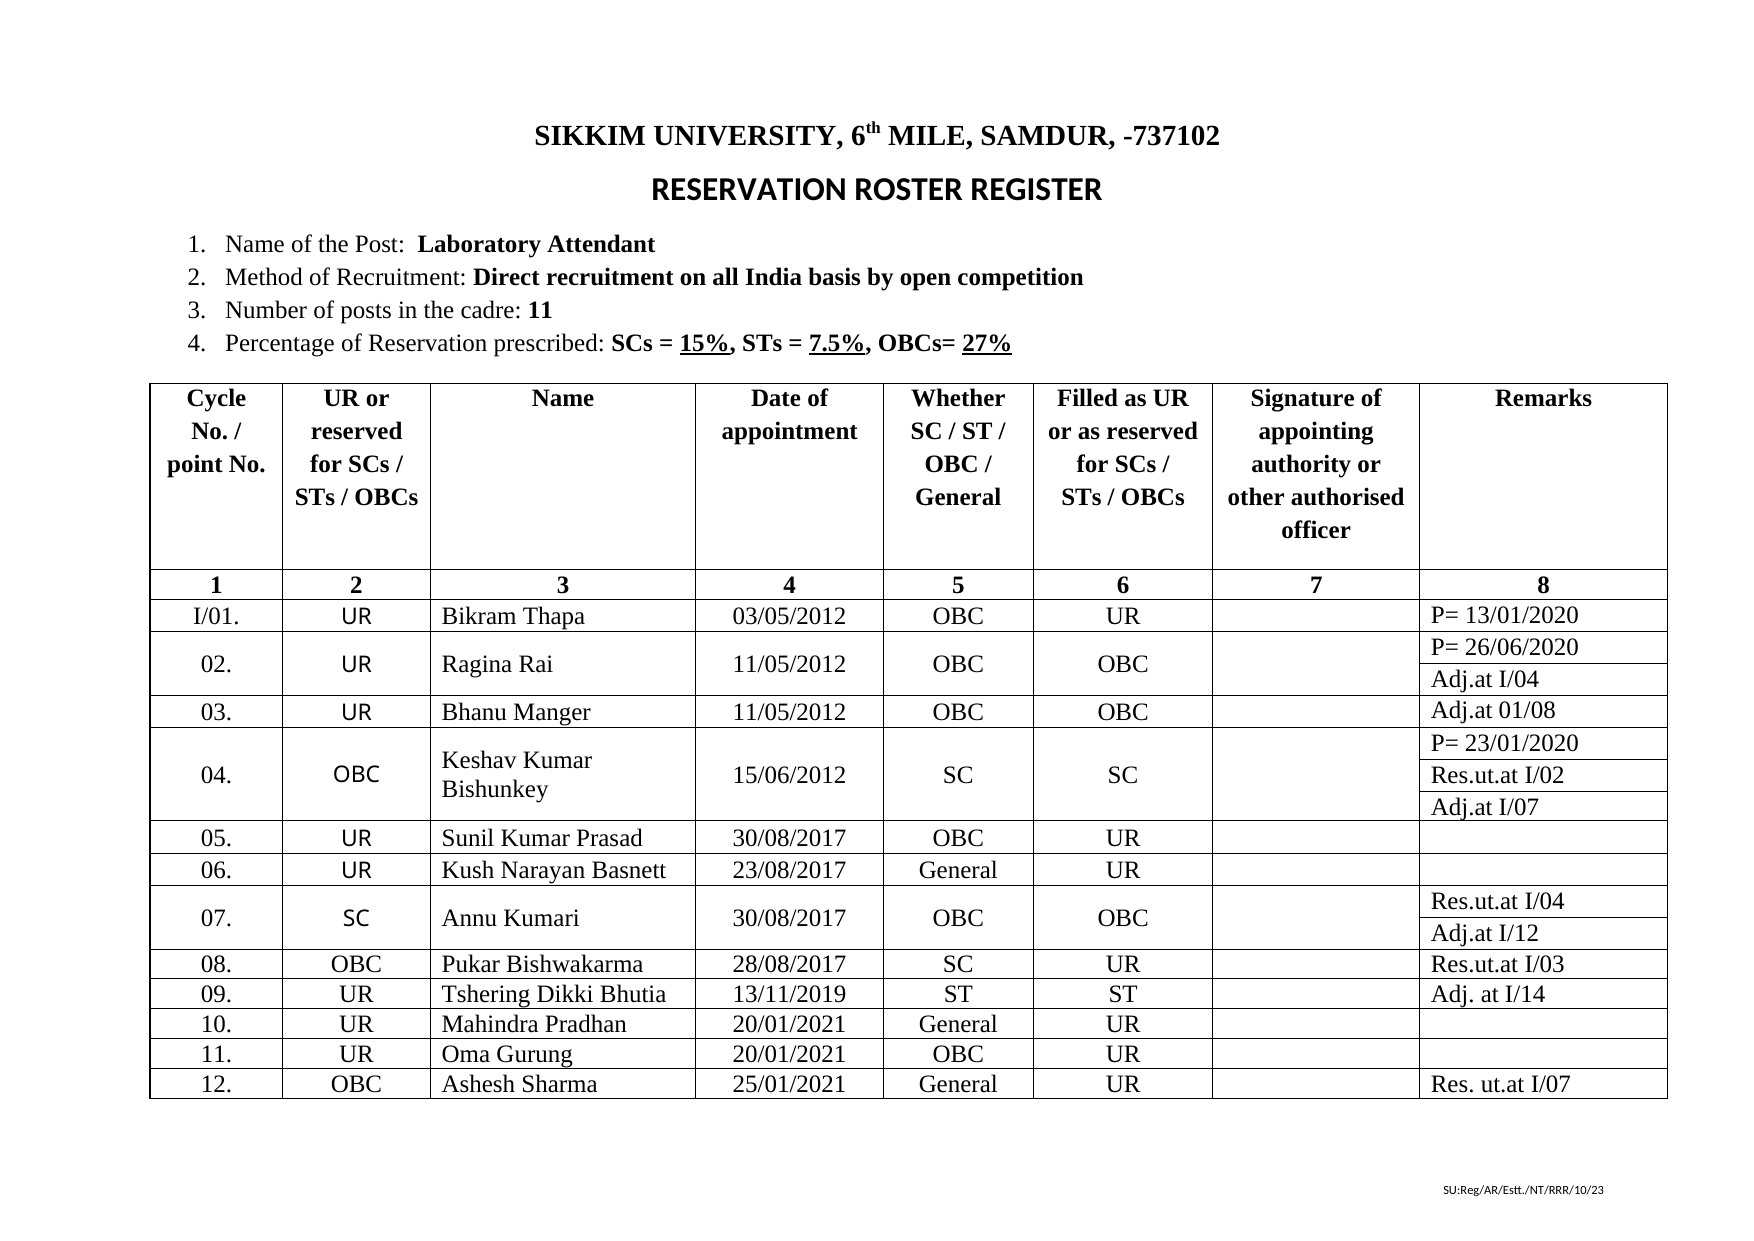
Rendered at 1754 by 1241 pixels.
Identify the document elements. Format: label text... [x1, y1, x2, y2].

table_cell 7 [1213, 570, 1419, 599]
table_cell UR [283, 696, 430, 727]
table_cell Ashesh Sharma [431, 1069, 695, 1097]
table_cell UR [1034, 854, 1212, 885]
table_cell 11/05/2012 [696, 696, 883, 727]
text RESERVATION ROSTER REGISTER [150, 168, 1604, 209]
table_cell General [884, 1009, 1033, 1038]
table_cell Bikram Thapa [431, 600, 695, 631]
table_cell Adj.at I/07 [1420, 792, 1667, 820]
table_cell Adj.at 01/08 [1420, 696, 1667, 727]
table_cell [1213, 950, 1419, 978]
table_cell UR [1034, 1039, 1212, 1068]
table_cell 04. [151, 728, 282, 820]
table_cell [1213, 600, 1419, 631]
table_cell P= 13/01/2020 [1420, 600, 1667, 631]
table_cell 11. [151, 1039, 282, 1068]
table_cell Sunil Kumar Prasad [431, 821, 695, 853]
table_header Remarks [1420, 384, 1667, 569]
table_cell Keshav Kumar Bishunkey [431, 728, 695, 820]
table_cell [1420, 821, 1667, 853]
table_cell 8 [1420, 570, 1667, 599]
table_header Signature of appointing authority or other authorised officer [1213, 384, 1419, 569]
table_header Whether SC / ST / OBC / General [884, 384, 1033, 569]
table_cell Mahindra Pradhan [431, 1009, 695, 1038]
table_cell ST [1034, 979, 1212, 1008]
table_cell 30/08/2017 [696, 886, 883, 948]
table_cell OBC [1034, 886, 1212, 948]
table_cell Res. ut.at I/07 [1420, 1069, 1667, 1097]
table_cell 03. [151, 696, 282, 727]
table_cell Res.ut.at I/04 [1420, 886, 1667, 917]
table_cell 4 [696, 570, 883, 599]
table_cell [1213, 1009, 1419, 1038]
list Method of Recruitment: Direct recruitment on all India basis by open competition [187, 262, 1604, 291]
table_cell [1420, 1039, 1667, 1068]
table_cell UR [1034, 600, 1212, 631]
table_cell [1213, 886, 1419, 948]
table_cell UR [1034, 950, 1212, 978]
table_cell 05. [151, 821, 282, 853]
table_cell ST [884, 979, 1033, 1008]
table_cell OBC [1034, 632, 1212, 694]
table_cell UR [1034, 1009, 1212, 1038]
table_cell OBC [884, 600, 1033, 631]
table_cell SC [1034, 728, 1212, 820]
table_cell UR [283, 854, 430, 885]
table_cell 12. [151, 1069, 282, 1097]
table_cell SC [283, 886, 430, 948]
table_cell 06. [151, 854, 282, 885]
table_header Date of appointment [696, 384, 883, 569]
table_cell UR [283, 600, 430, 631]
table_header Filled as UR or as reserved for SCs / STs / OBCs [1034, 384, 1212, 569]
table_cell 28/08/2017 [696, 950, 883, 978]
table_cell 07. [151, 886, 282, 948]
table_cell 1 [151, 570, 282, 599]
table_cell UR [1034, 821, 1212, 853]
table_cell P= 23/01/2020 [1420, 728, 1667, 759]
table_cell [1213, 854, 1419, 885]
table_cell OBC [884, 696, 1033, 727]
table_cell [1420, 854, 1667, 885]
table_cell 20/01/2021 [696, 1039, 883, 1068]
table_cell Annu Kumari [431, 886, 695, 948]
table_cell 08. [151, 950, 282, 978]
list Percentage of Reservation prescribed: SCs = 15%, STs = 7.5%, OBCs= 27% [187, 328, 1604, 357]
table_cell I/01. [151, 600, 282, 631]
table_cell Tshering Dikki Bhutia [431, 979, 695, 1008]
table_cell OBC [884, 886, 1033, 948]
table_cell 23/08/2017 [696, 854, 883, 885]
table_cell OBC [884, 821, 1033, 853]
table_cell OBC [884, 632, 1033, 694]
table_cell SC [884, 728, 1033, 820]
table_cell 15/06/2012 [696, 728, 883, 820]
table_cell UR [1034, 1069, 1212, 1097]
table_cell OBC [1034, 696, 1212, 727]
table_cell UR [283, 979, 430, 1008]
table_cell Adj. at I/14 [1420, 979, 1667, 1008]
table_cell UR [283, 821, 430, 853]
table_cell [1213, 979, 1419, 1008]
table_cell OBC [283, 1069, 430, 1097]
table_header UR or reserved for SCs / STs / OBCs [283, 384, 430, 569]
table_cell 20/01/2021 [696, 1009, 883, 1038]
table_header Name [431, 384, 695, 569]
table_cell UR [283, 1009, 430, 1038]
table_cell 25/01/2021 [696, 1069, 883, 1097]
table_cell [1213, 1039, 1419, 1068]
table_cell Res.ut.at I/03 [1420, 950, 1667, 978]
table_cell Adj.at I/04 [1420, 664, 1667, 694]
table_header Cycle No. / point No. [151, 384, 282, 569]
table_cell 13/11/2019 [696, 979, 883, 1008]
table_cell 10. [151, 1009, 282, 1038]
table_cell UR [283, 632, 430, 694]
table_cell [1213, 821, 1419, 853]
table_cell UR [283, 1039, 430, 1068]
table_cell Res.ut.at I/02 [1420, 760, 1667, 791]
table_cell SC [884, 950, 1033, 978]
table_cell [1213, 728, 1419, 820]
table_cell 6 [1034, 570, 1212, 599]
table_cell 3 [431, 570, 695, 599]
table_cell Pukar Bishwakarma [431, 950, 695, 978]
table_cell 02. [151, 632, 282, 694]
table_cell Adj.at I/12 [1420, 918, 1667, 948]
table_cell General [884, 1069, 1033, 1097]
table_cell [1420, 1009, 1667, 1038]
table_cell OBC [283, 728, 430, 820]
table_cell OBC [884, 1039, 1033, 1068]
table_cell 5 [884, 570, 1033, 599]
table_cell General [884, 854, 1033, 885]
list Number of posts in the cadre: 11 [187, 296, 1604, 324]
table_cell 11/05/2012 [696, 632, 883, 694]
list Name of the Post: Laboratory Attendant [187, 229, 1604, 258]
table_cell Kush Narayan Basnett [431, 854, 695, 885]
table_cell Bhanu Manger [431, 696, 695, 727]
table_cell Oma Gurung [431, 1039, 695, 1068]
table_cell [1213, 1069, 1419, 1097]
table_cell P= 26/06/2020 [1420, 632, 1667, 663]
table_cell 03/05/2012 [696, 600, 883, 631]
table_cell 09. [151, 979, 282, 1008]
table_cell 30/08/2017 [696, 821, 883, 853]
table_cell OBC [283, 950, 430, 978]
table_cell [1213, 632, 1419, 694]
text SIKKIM UNIVERSITY, 6th MILE, SAMDUR, -737102 [150, 118, 1604, 152]
table_cell 2 [283, 570, 430, 599]
table_cell [1213, 696, 1419, 727]
table_cell Ragina Rai [431, 632, 695, 694]
